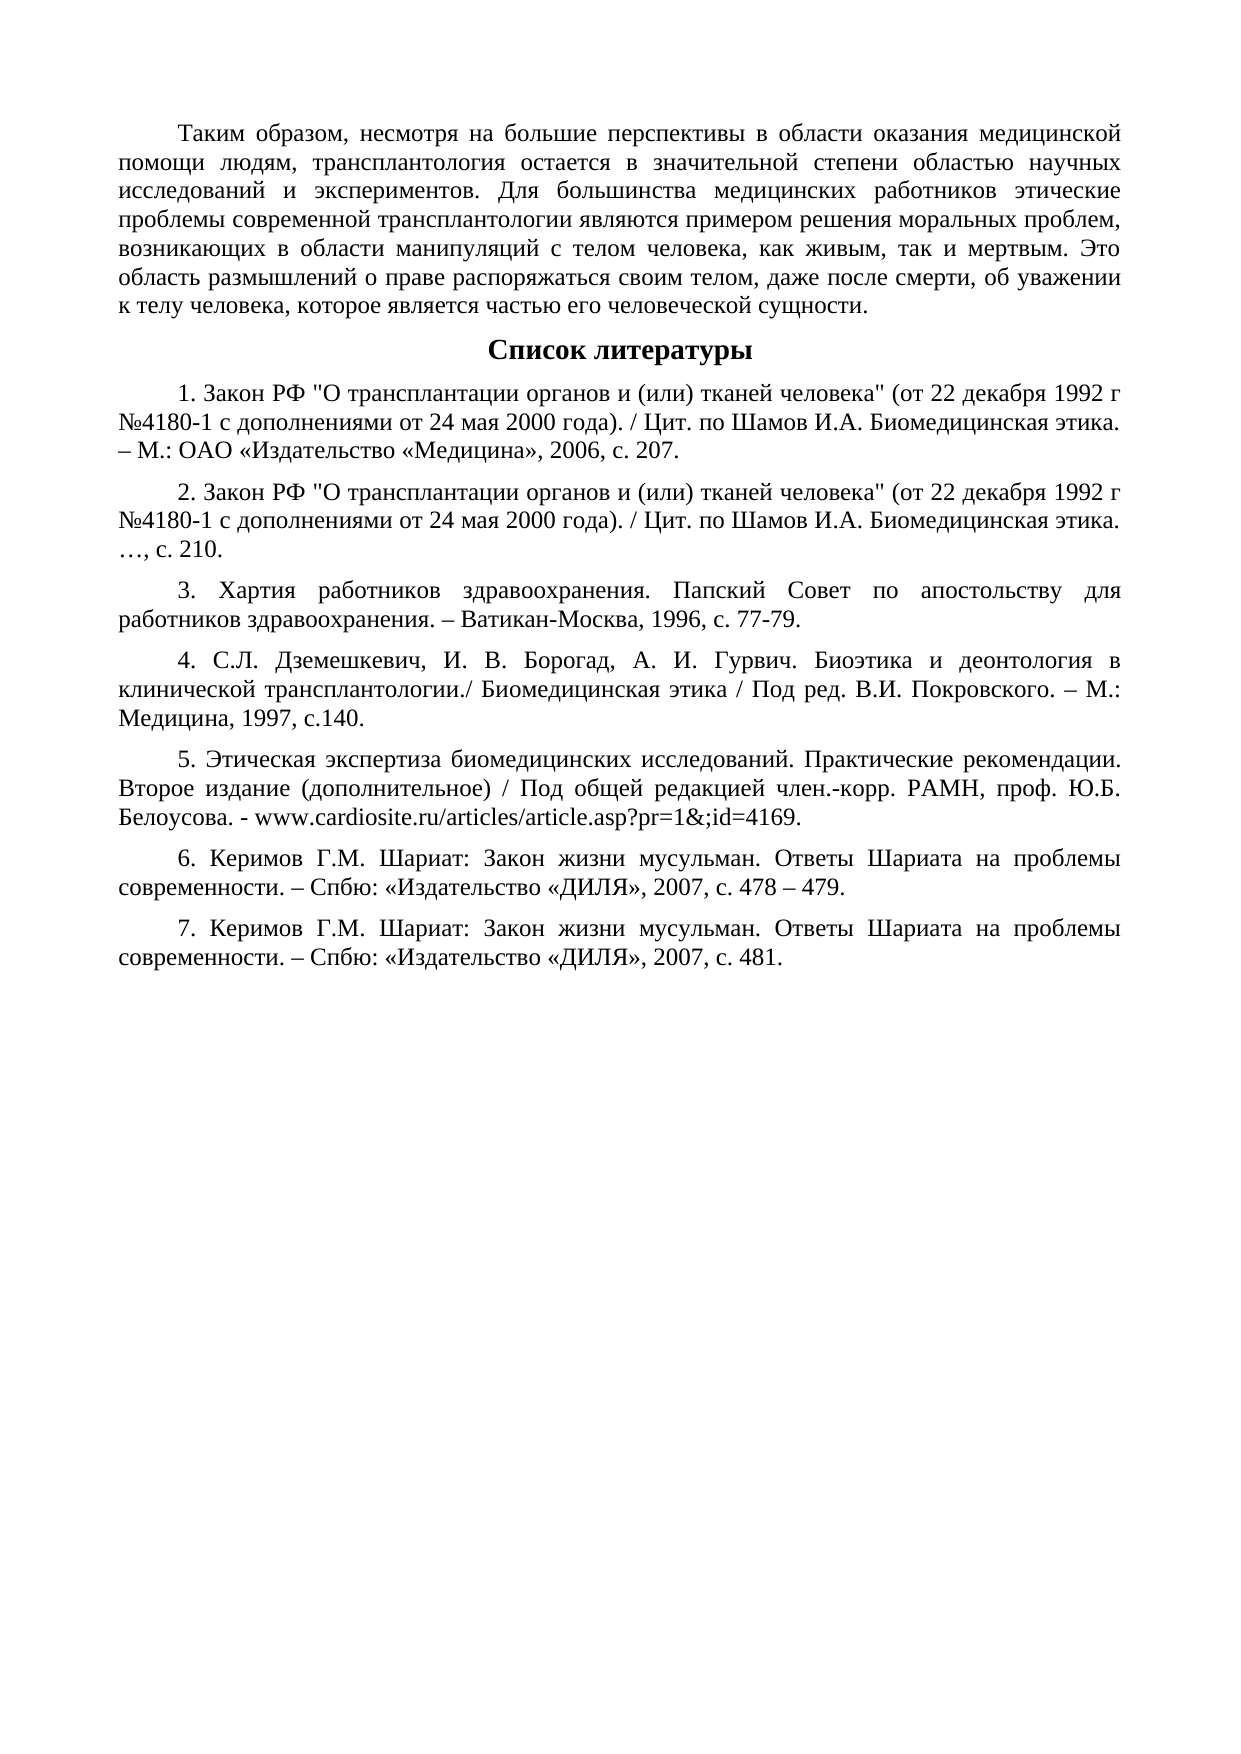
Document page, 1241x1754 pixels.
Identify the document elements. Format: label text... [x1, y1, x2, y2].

text 5. Этическая экспертиза биомедицинских исследований. Практические рекомендации. Второе издание (дополнительное) / Под общей редакцией член.-корр. РАМН, проф. Ю.Б. Белоусова. - www.cardiosite.ru/articles/article.asp?pr=1&;id=4169. [118, 744, 1122, 830]
text 1. Закон РФ "О трансплантации органов и (или) тканей человека" (от 22 декабря №4180-1 с дополнениями от 24 мая 2000 года). / Цит. по Шамов И.А. Биомедицинская этика. – М.: ОАО «Издательство «Медицина», 2006, с. 207. [118, 378, 1122, 464]
text 6. Керимов Г.М. Шариат: Закон жизни мусульман. Ответы Шариата на проблемы современности. – Спбю: «Издательство «ДИЛЯ», 2007, с. 478 – 479. [118, 843, 1122, 900]
text 7. Керимов Г.М. Шариат: Закон жизни мусульман. Ответы Шариата на проблемы современности. – Спбю: «Издательство «ДИЛЯ», 2007, с. 481. [118, 913, 1122, 970]
text Таким образом, несмотря на большие перспективы в области оказания медицинской помощи людям, трансплантология остается в значительной степени областью научных исследований и экспериментов. Для большинства медицинских работников этические проблемы современной трансплантологии являются примером решения моральных проблем, возникающих в области манипуляций с телом человека, как живым, так и мертвым. Это область размышлений о праве распоряжаться своим телом, даже после смерти, об уважении к телу человека, которое является частью его человеческой сущности. [118, 118, 1122, 319]
text 4. С.Л. Дземешкевич, И. В. Борогад, А. И. Гурвич. Биоэтика и деонтология в клинической трансплантологии./ Биомедицинская этика / Под ред. В.И. Покровского. – М.: Медицина, 1997, с.140. [118, 645, 1122, 732]
text Список литературы [118, 332, 1122, 365]
text 3. Хартия работников здравоохранения. Папский Совет по апостольству для работников здравоохранения. – Ватикан-Москва, 1996, с. 77-79. [118, 575, 1122, 633]
text 2. Закон РФ "О трансплантации органов и (или) тканей человека" (от 22 декабря №4180-1 с дополнениями от 24 мая 2000 года). / Цит. по Шамов И.А. Биомедицинская этика. …, с. 210. [118, 477, 1122, 563]
